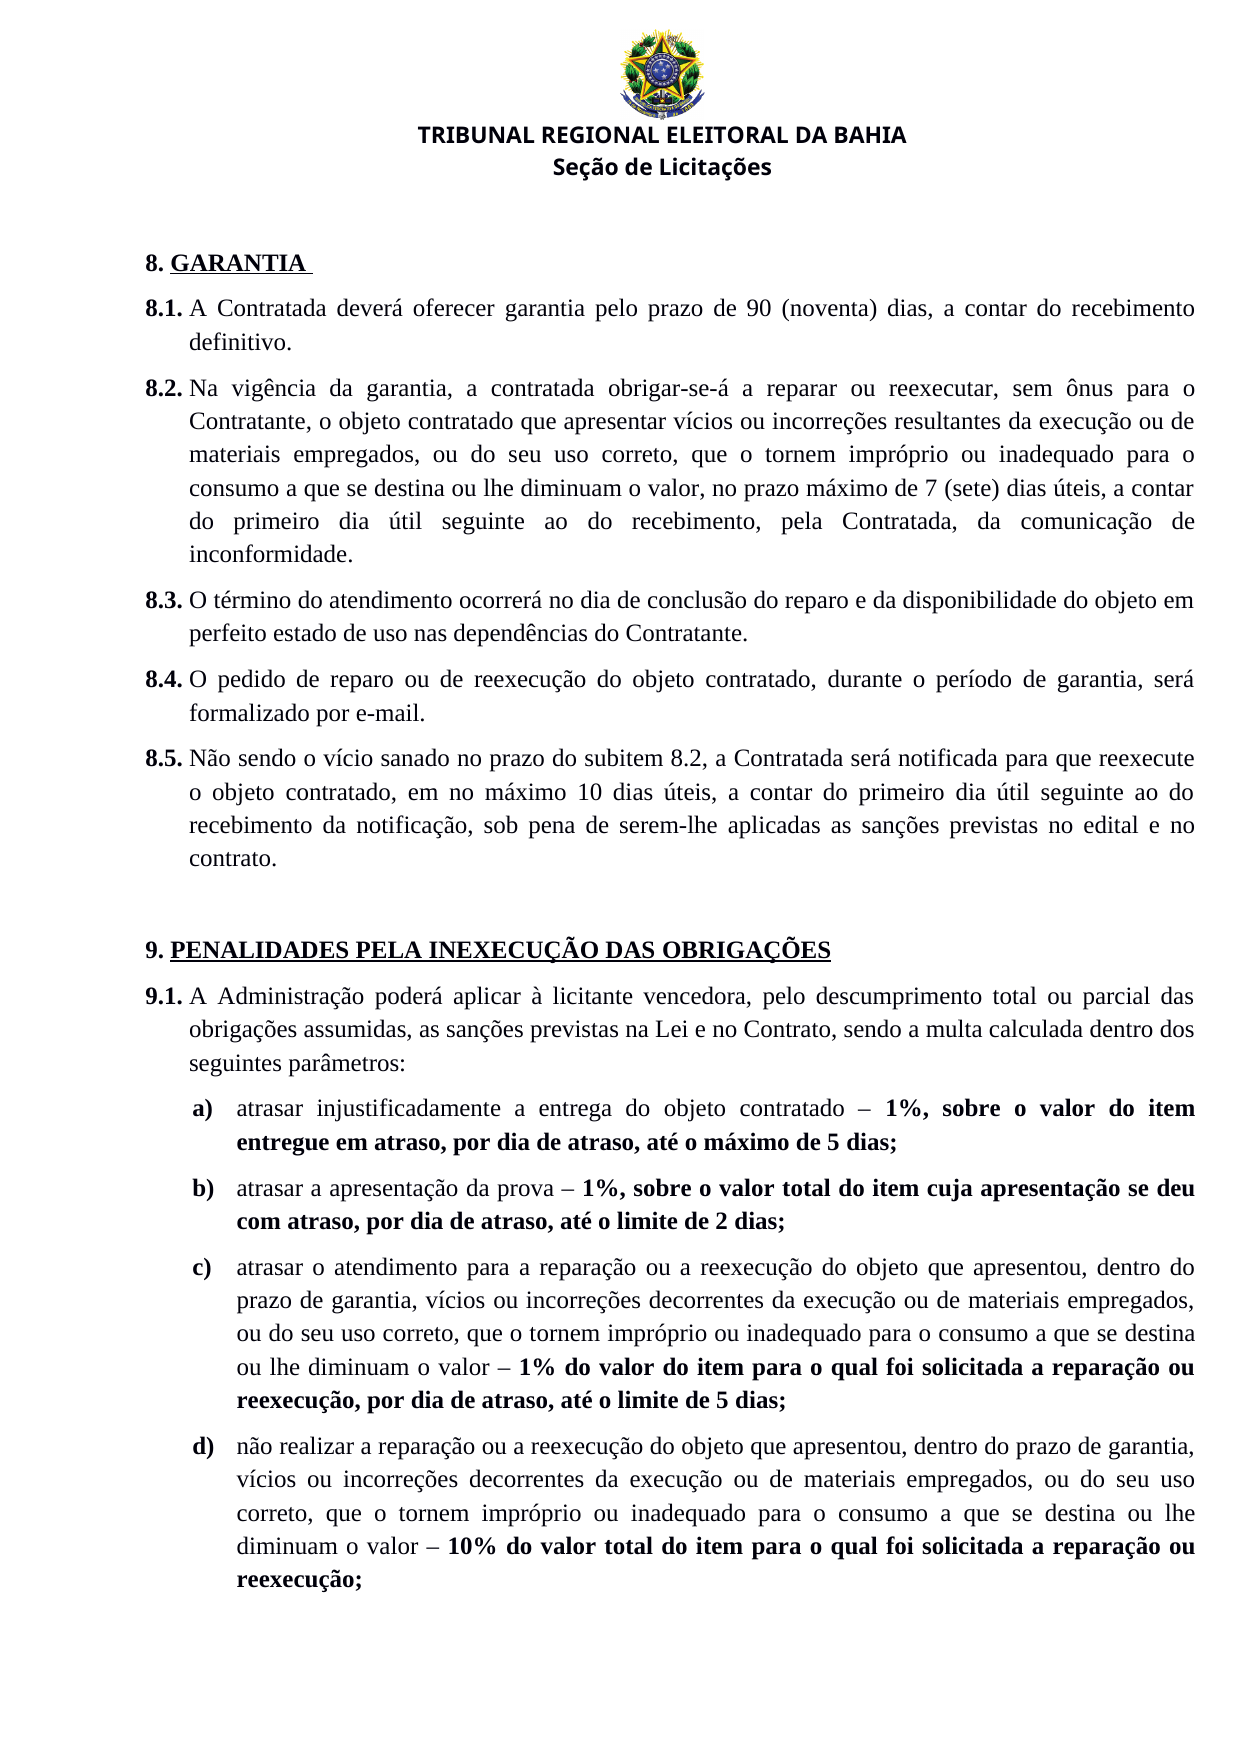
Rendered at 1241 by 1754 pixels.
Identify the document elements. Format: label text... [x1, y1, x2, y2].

list atrasar a apresentação da prova – 1%, sobre o valor total do item cuja apresentação se deu com atraso, por dia de atraso, até o limite de 2 dias; [192, 1169, 1196, 1236]
list Não sendo o vício sanado no prazo do subitem 8.2, a Contratada será notificada para que reexecute o objeto contratado, em no máximo 10 dias úteis, a contar do primeiro dia útil seguinte ao do recebimento da notificação, sob pena de serem-lhe aplicadas as sanções previstas no edital e no contrato. [145, 740, 1196, 873]
list O término do atendimento ocorrerá no dia de conclusão do reparo e da disponibilidade do objeto em perfeito estado de uso nas dependências do Contratante. [145, 582, 1196, 648]
list A Contratada deverá oferecer garantia pelo prazo de 90 (noventa) dias, a contar do recebimento definitivo. [145, 290, 1196, 357]
subtitle GARANTIA [145, 244, 1196, 278]
list não realizar a reparação ou a reexecução do objeto que apresentou, dentro do prazo de garantia, vícios ou incorreções decorrentes da execução ou de materiais empregados, ou do seu uso correto, que o tornem impróprio ou inadequado para o consumo a que se destina ou lhe diminuam o valor – 10% do valor total do item para o qual foi solicitada a reparação ou reexecução; [192, 1428, 1196, 1594]
list A Administração poderá aplicar à licitante vencedora, pelo descumprimento total ou parcial das obrigações assumidas, as sanções previstas na Lei e no Contrato, sendo a multa calculada dentro dos seguintes parâmetros: [145, 978, 1196, 1078]
subtitle PENALIDADES PELA INEXECUÇÃO DAS OBRIGAÇÕES [145, 932, 1196, 965]
list atrasar o atendimento para a reparação ou a reexecução do objeto que apresentou, dentro do prazo de garantia, vícios ou incorreções decorrentes da execução ou de materiais empregados, ou do seu uso correto, que o tornem impróprio ou inadequado para o consumo a que se destina ou lhe diminuam o valor – 1% do valor do item para o qual foi solicitada a reparação ou reexecução, por dia de atraso, até o limite de 5 dias; [192, 1248, 1196, 1415]
list O pedido de reparo ou de reexecução do objeto contratado, durante o período de garantia, será formalizado por e-mail. [145, 661, 1196, 728]
list atrasar injustificadamente a entrega do objeto contratado – 1%, sobre o valor do item entregue em atraso, por dia de atraso, até o máximo de 5 dias; [192, 1090, 1196, 1157]
list Na vigência da garantia, a contratada obrigar-se-á a reparar ou reexecutar, sem ônus para o Contratante, o objeto contratado que apresentar vícios ou incorreções resultantes da execução ou de materiais empregados, ou do seu uso correto, que o tornem impróprio ou inadequado para o consumo a que se destina ou lhe diminuam o valor, no prazo máximo de 7 (sete) dias úteis, a contar do primeiro dia útil seguinte ao do recebimento, pela Contratada, da comunicação de inconformidade. [145, 369, 1196, 569]
